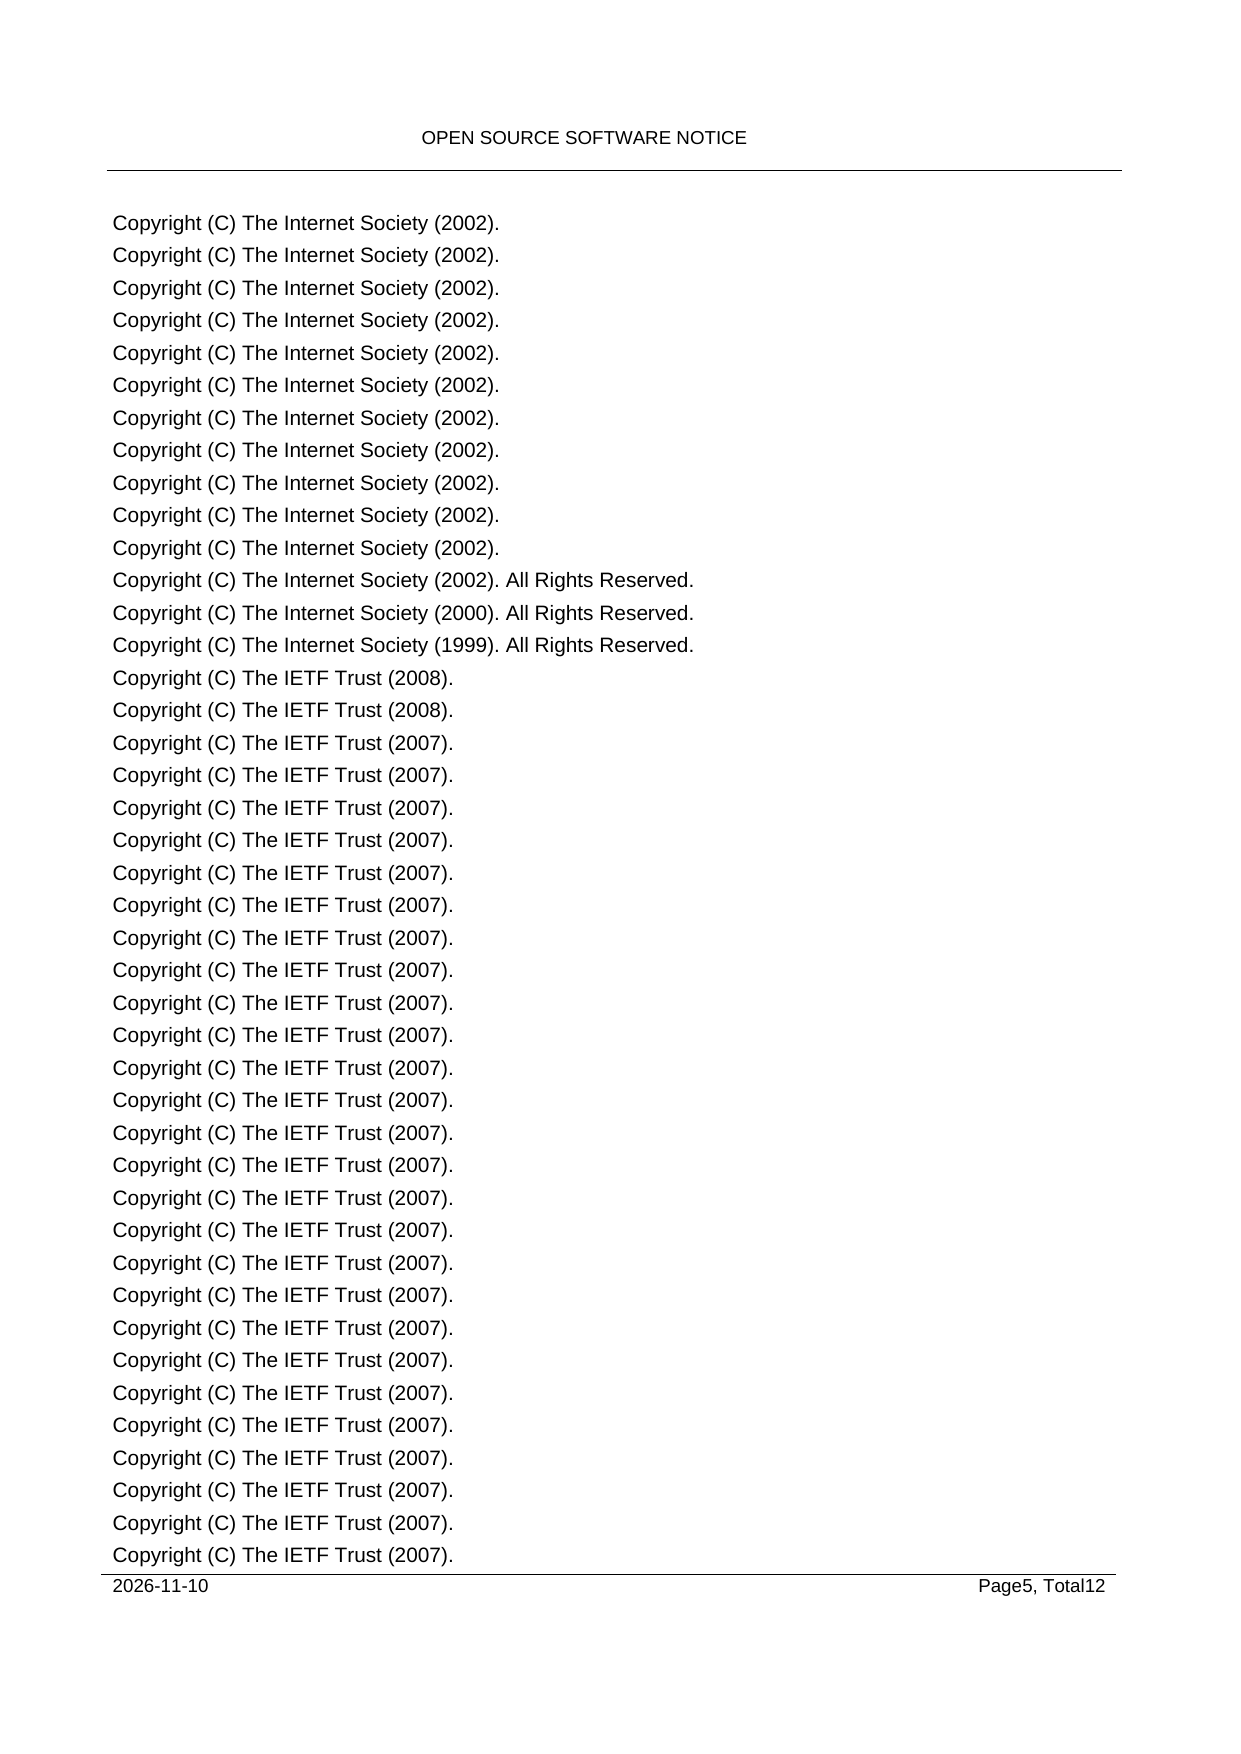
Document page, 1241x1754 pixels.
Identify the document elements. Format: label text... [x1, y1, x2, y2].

text Copyright (C) The Internet Society (2002). [112, 434, 1128, 466]
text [112, 271, 1128, 304]
text Copyright (C) The Internet Society (2002). [112, 336, 1128, 369]
text Copyright (C) The IETF Trust (2007). [112, 726, 1128, 759]
text Copyright (C) The IETF Trust (2007). [112, 1409, 1128, 1441]
text Copyright (C) The Internet Society (2002). [112, 531, 1128, 564]
text Copyright (C) The IETF Trust (2007). [112, 759, 1128, 791]
text Copyright (C) The IETF Trust (2007). [112, 1214, 1128, 1246]
text Copyright (C) The IETF Trust (2007). [112, 954, 1128, 986]
text Copyright (C) The IETF Trust (2007). [112, 1246, 1128, 1279]
text Copyright (C) The IETF Trust (2007). [112, 1344, 1128, 1376]
text Copyright (C) The IETF Trust (2007). [112, 1311, 1128, 1344]
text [112, 239, 1128, 271]
text Copyright (C) The IETF Trust (2007). [112, 1376, 1128, 1409]
text Copyright (C) The Internet Society (2000). All Rights Reserved. [112, 596, 1128, 629]
text Copyright (C) The Internet Society (2002). [112, 499, 1128, 531]
text Copyright (C) The IETF Trust (2008). [112, 694, 1128, 726]
text Copyright (C) The IETF Trust (2007). [112, 1474, 1128, 1506]
text Copyright (C) The IETF Trust (2007). [112, 986, 1128, 1019]
text Copyright (C) The IETF Trust (2007). [112, 1441, 1128, 1474]
text Copyright (C) The IETF Trust (2007). [112, 1019, 1128, 1051]
text Copyright (C) The IETF Trust (2007). [112, 1181, 1128, 1214]
text Copyright (C) The Internet Society (2002). All Rights Reserved. [112, 564, 1128, 596]
text Copyright (C) The Internet Society (2002). [112, 401, 1128, 434]
text Copyright (C) The IETF Trust (2007). [112, 1116, 1128, 1149]
text Copyright (C) The IETF Trust (2007). [112, 889, 1128, 921]
text Copyright (C) The IETF Trust (2007). [112, 921, 1128, 954]
text Copyright (C) The IETF Trust (2007). [112, 1279, 1128, 1311]
text Copyright (C) The IETF Trust (2007). [112, 1084, 1128, 1116]
text Copyright (C) The IETF Trust (2007). [112, 824, 1128, 856]
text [112, 206, 1128, 239]
text Copyright (C) The Internet Society (2002). [112, 369, 1128, 401]
text Copyright (C) The Internet Society (2002). [112, 466, 1128, 499]
text Copyright (C) The Internet Society (1999). All Rights Reserved. [112, 629, 1128, 661]
text Copyright (C) The IETF Trust (2007). [112, 856, 1128, 889]
text Copyright (C) The IETF Trust (2007). [112, 1051, 1128, 1084]
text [112, 304, 1128, 336]
text Copyright (C) The IETF Trust (2007). [112, 1506, 1128, 1539]
text Copyright (C) The IETF Trust (2007). [112, 791, 1128, 824]
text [112, 1539, 1128, 1571]
text Copyright (C) The IETF Trust (2007). [112, 1149, 1128, 1181]
text Copyright (C) The IETF Trust (2008). [112, 661, 1128, 694]
